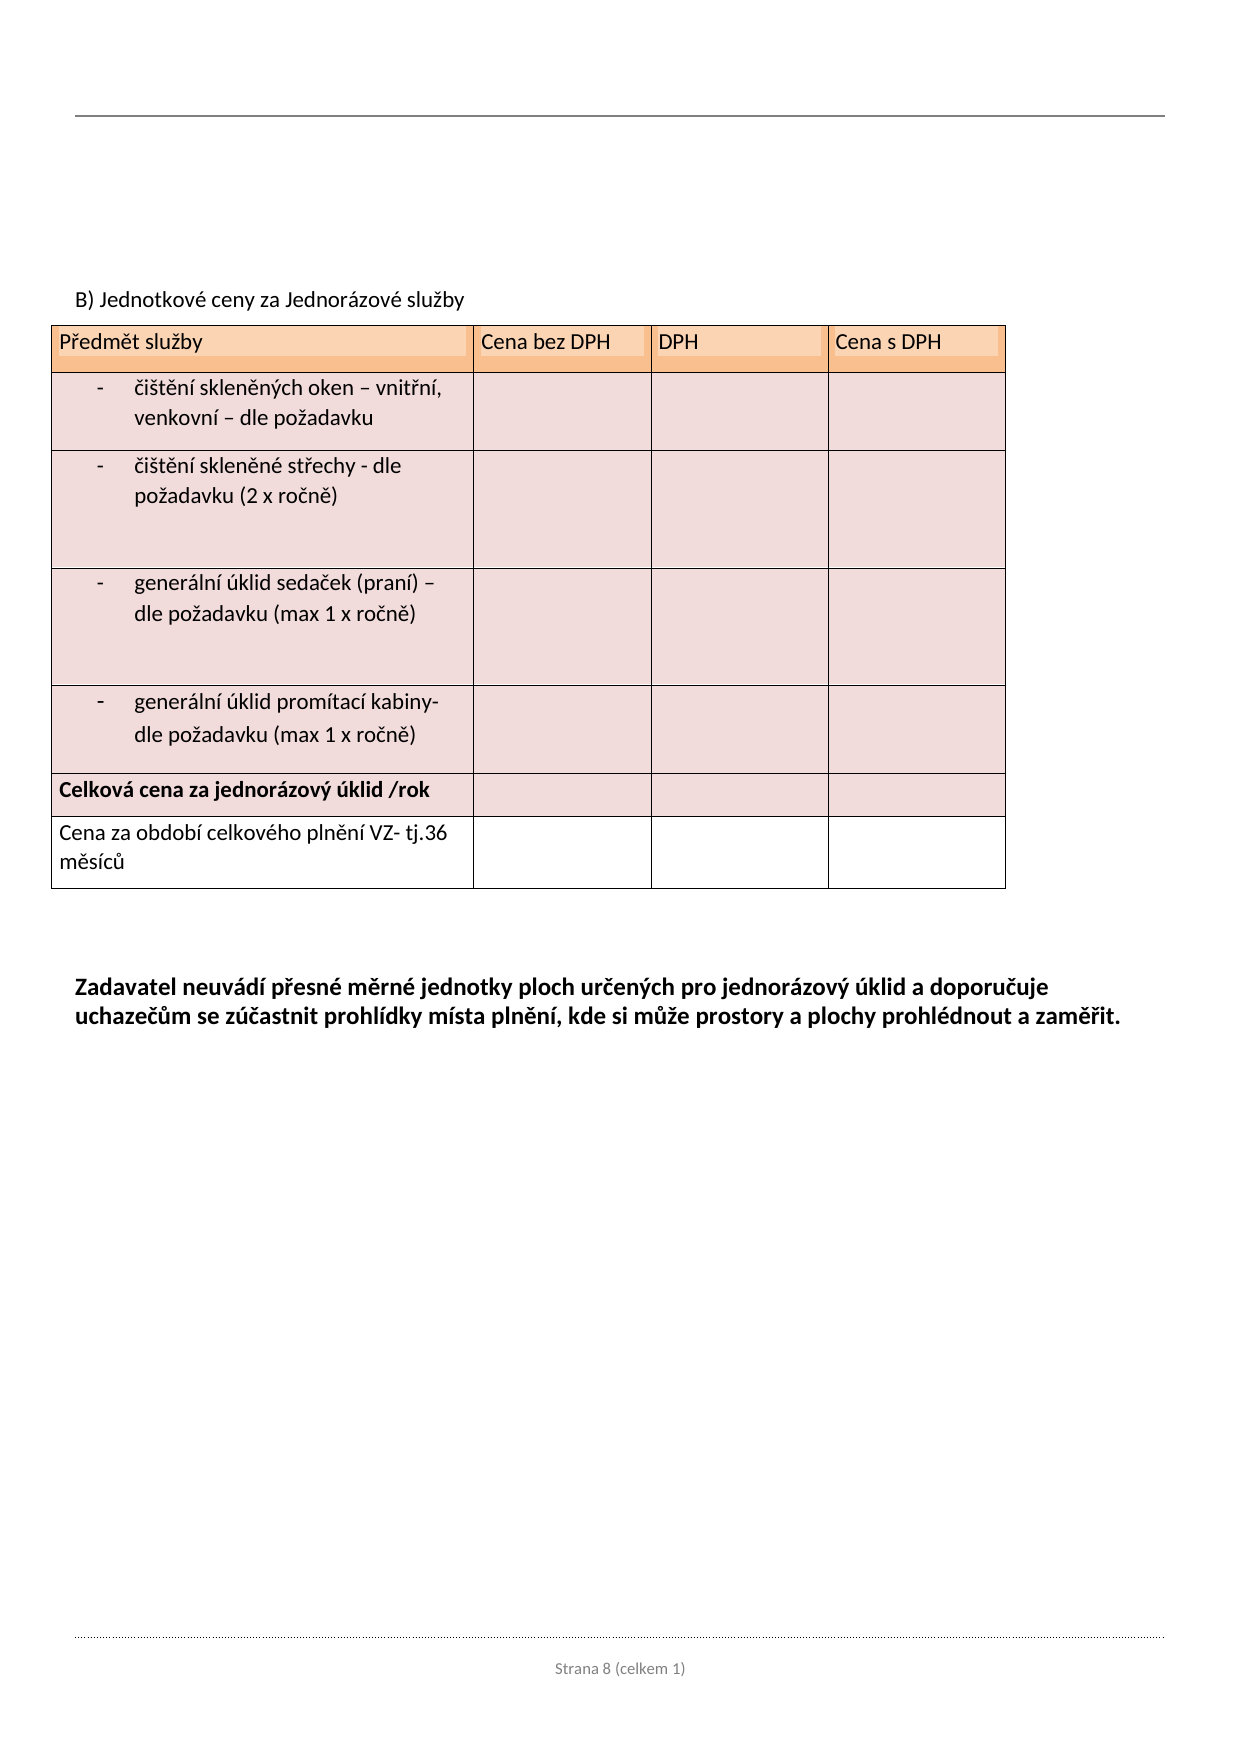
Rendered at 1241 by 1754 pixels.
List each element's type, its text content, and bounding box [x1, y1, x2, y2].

table_cell Celková cena za jednorázový úklid /rok [52, 774, 473, 816]
table_header Cena bez DPH [474, 326, 651, 372]
table_cell Cena za období celkového plnění VZ- tj.36 měsíců [52, 817, 473, 888]
table_cell [474, 373, 651, 450]
table_cell čištění skleněné střechy - dle požadavku (2 x ročně) [52, 451, 473, 567]
table_cell [474, 774, 651, 816]
table_cell generální úklid promítací kabiny- dle požadavku (max 1 x ročně) [52, 686, 473, 773]
table_cell [652, 373, 828, 450]
table_cell [829, 451, 1005, 567]
table_cell [474, 569, 651, 684]
table_cell [829, 569, 1005, 684]
table_cell [652, 817, 828, 888]
text B) Jednotkové ceny za Jednorázové služby [75, 284, 1165, 313]
table_cell čištění skleněných oken – vnitřní, venkovní – dle požadavku [52, 373, 473, 450]
table_cell [474, 451, 651, 567]
table_cell [652, 686, 828, 773]
table_cell [829, 774, 1005, 816]
text Zadavatel neuvádí přesné měrné jednotky ploch určených pro jednorázový úklid a doporučuje uchazečům se zúčastnit prohlídky místa plnění, kde si může prostory a plochy prohlédnout a zaměřit. [75, 972, 1165, 1031]
table_header Předmět služby [52, 326, 473, 372]
table_header DPH [652, 326, 828, 372]
table_cell generální úklid sedaček (praní) – dle požadavku (max 1 x ročně) [52, 569, 473, 684]
table_header Cena s DPH [829, 326, 1005, 372]
table_cell [829, 686, 1005, 773]
table_cell [829, 817, 1005, 888]
table_cell [829, 373, 1005, 450]
table_cell [474, 817, 651, 888]
table_cell [474, 686, 651, 773]
table_cell [652, 774, 828, 816]
table_cell [652, 569, 828, 684]
table_cell [652, 451, 828, 567]
